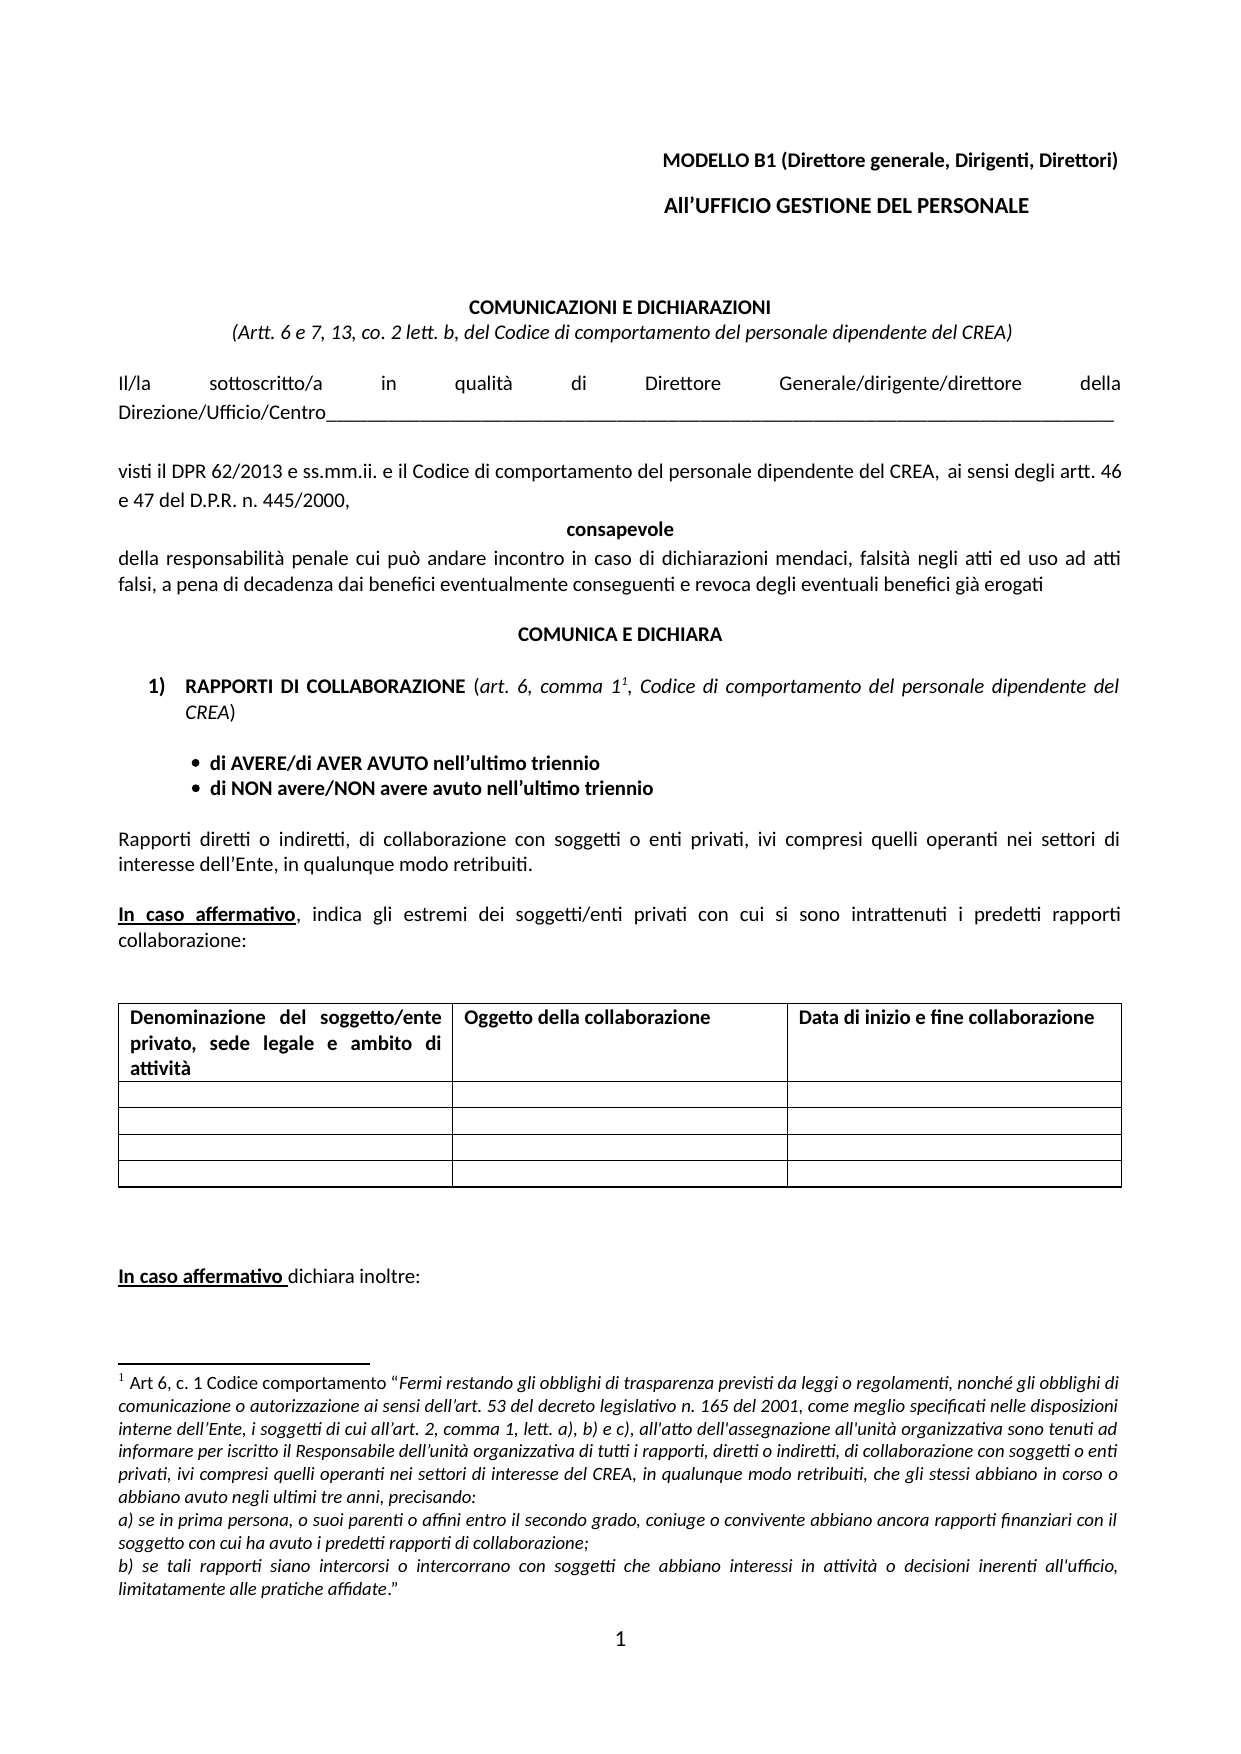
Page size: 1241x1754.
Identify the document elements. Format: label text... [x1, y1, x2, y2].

table_cell [453, 1108, 787, 1133]
text All’UFFICIO GESTIONE DEL PERSONALE [118, 192, 1122, 250]
text (Artt. 6 e 7, 13, co. 2 lett. b, del Codice di comportamento del personale dipendente del CREA) [118, 319, 1122, 345]
table_cell [119, 1135, 452, 1160]
text Rapporti diretti o indiretti, di collaborazione con soggetti o enti privati, ivi compresi quelli operanti nei settori di interesse dell’Ente, in qualunque modo retribuiti. [118, 826, 1122, 877]
table_cell [788, 1108, 1121, 1133]
table_header Oggetto della collaborazione [453, 1004, 787, 1081]
table_cell [453, 1135, 787, 1160]
table_cell [453, 1082, 787, 1107]
text Il/la sottoscritto/a in qualità di Direttore Generale/dirigente/direttore della Direzione/Ufficio/Centro____________________________________________________________________________ [118, 370, 1122, 425]
text di AVERE/di AVER AVUTO nell’ultimo triennio [118, 750, 1122, 775]
table_cell [119, 1108, 452, 1133]
text MODELLO B1 (Direttore generale, Dirigenti, Direttori) [118, 148, 1122, 173]
table_cell [119, 1161, 452, 1186]
table_cell [788, 1135, 1121, 1160]
table_header Denominazione del soggetto/ente privato, sede legale e ambito di attività [119, 1004, 452, 1081]
list RAPPORTI DI COLLABORAZIONE (art. 6, comma 1, Codice di comportamento del personale dipendente del CREA) [148, 672, 1122, 724]
table_cell [788, 1082, 1121, 1107]
text COMUNICAZIONI E DICHIARAZIONI [118, 294, 1122, 319]
text di NON avere/NON avere avuto nell’ultimo triennio [192, 775, 1122, 801]
table_cell [119, 1082, 452, 1107]
table_header Data di inizio e fine collaborazione [788, 1004, 1121, 1081]
text della responsabilità penale cui può andare incontro in caso di dichiarazioni mendaci, falsità negli atti ed uso ad atti falsi, a pena di decadenza dai benefici eventualmente conseguenti e revoca degli eventuali benefici già erogati [118, 545, 1122, 596]
table_cell [453, 1161, 787, 1186]
text In caso affermativo, indica gli estremi dei soggetti/enti privati con cui si sono intrattenuti i predetti rapporti collaborazione: [118, 902, 1122, 952]
text COMUNICA E DICHIARA [118, 622, 1122, 647]
text In caso affermativo dichiara inoltre: [118, 1264, 1122, 1289]
text consapevole [118, 516, 1122, 542]
table_cell [788, 1161, 1121, 1186]
text visti il DPR 62/2013 e ss.mm.ii. e il Codice di comportamento del personale dipendente del CREA, ai sensi degli artt. 46 e 47 del D.P.R. n. 445/2000, [118, 458, 1122, 512]
